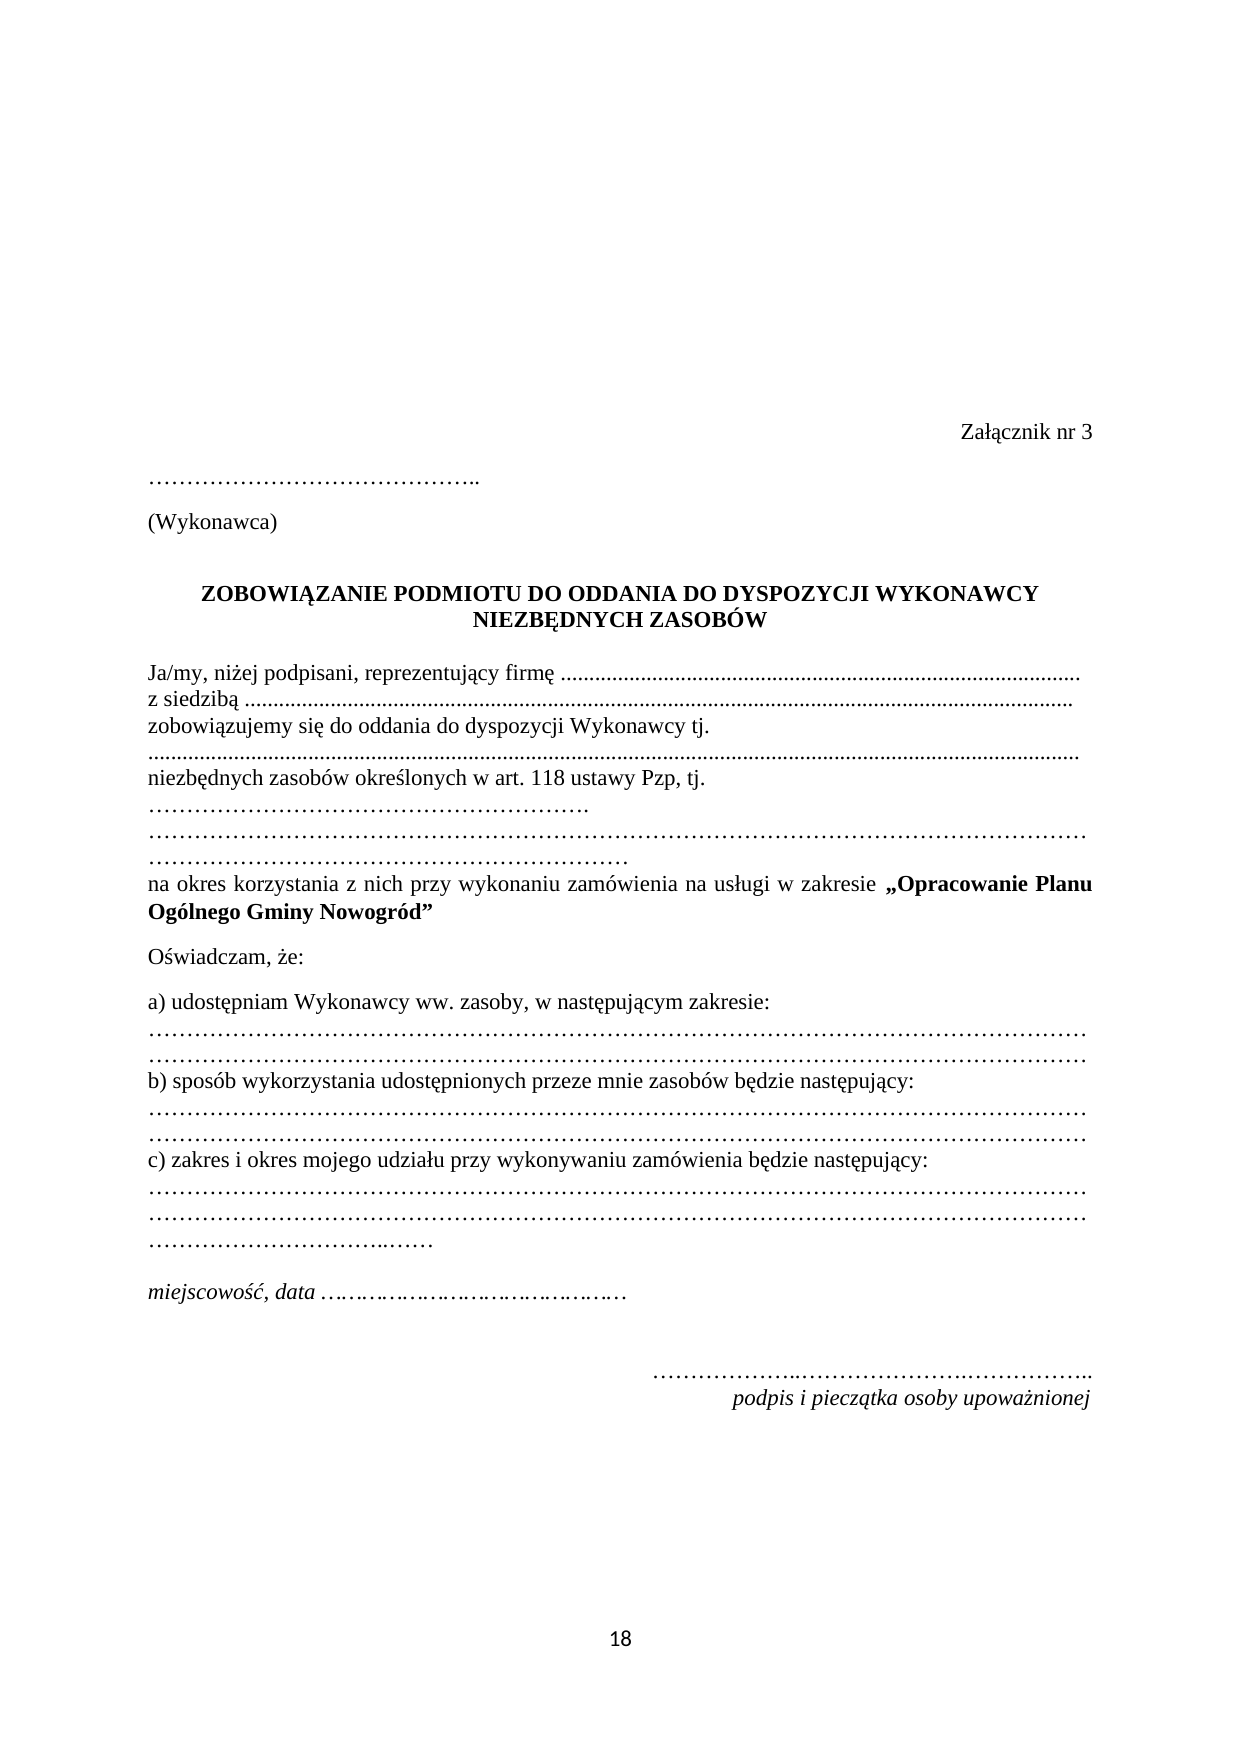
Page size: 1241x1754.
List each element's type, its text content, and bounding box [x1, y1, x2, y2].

text …………………………………….. [148, 463, 1093, 490]
text Załącznik nr 3 [148, 418, 1093, 444]
text …………………………………………………………………………………………………………… [148, 1173, 1093, 1199]
text podpis i pieczątka osoby upoważnionej [148, 1384, 1093, 1410]
text ZOBOWIĄZANIE PODMIOTU DO ODDANIA DO DYSPOZYCJI WYKONAWCY NIEZBĘDNYCH ZASOBÓW [148, 580, 1093, 633]
text ………………..………………….…………….. [148, 1357, 1093, 1384]
text a) udostępniam Wykonawcy ww. zasoby, w następującym zakresie: [148, 988, 1093, 1015]
text …………………………………………………………………………………………………………… [148, 1015, 1093, 1041]
text miejscowość, data ……………………………………… [148, 1278, 1093, 1305]
text niezbędnych zasobów określonych w art. 118 ustawy Pzp, tj. [148, 764, 1093, 791]
text Ja/my, niżej podpisani, reprezentujący firmę ........................................................................................... [148, 659, 1093, 685]
text ………………………………………………….…………………………………………………………………………………………………………………………………………………………………… [148, 791, 1093, 870]
text …………………………………………………………………………………………………………… [148, 1094, 1093, 1120]
text …………………………………………………………………………………………………………… [148, 1199, 1093, 1226]
text z siedzibą ................................................................................................................................................. [148, 685, 1093, 712]
text na okres korzystania z nich przy wykonaniu zamówienia na usługi w zakresie „Opracowanie Planu Ogólnego Gminy Nowogród” [148, 870, 1093, 924]
text c) zakres i okres mojego udziału przy wykonywaniu zamówienia będzie następujący: [148, 1147, 1093, 1173]
text b) sposób wykorzystania udostępnionych przeze mnie zasobów będzie następujący: [148, 1067, 1093, 1094]
text …………………………..…… [148, 1226, 1093, 1252]
text zobowiązujemy się do oddania do dyspozycji Wykonawcy tj. [148, 712, 1093, 738]
text …………………………………………………………………………………………………………… [148, 1120, 1093, 1147]
text ................................................................................................................................................................... [148, 738, 1093, 764]
text …………………………………………………………………………………………………………… [148, 1041, 1093, 1067]
text Oświadczam, że: [148, 943, 1093, 970]
text (Wykonawca) [148, 508, 1093, 535]
